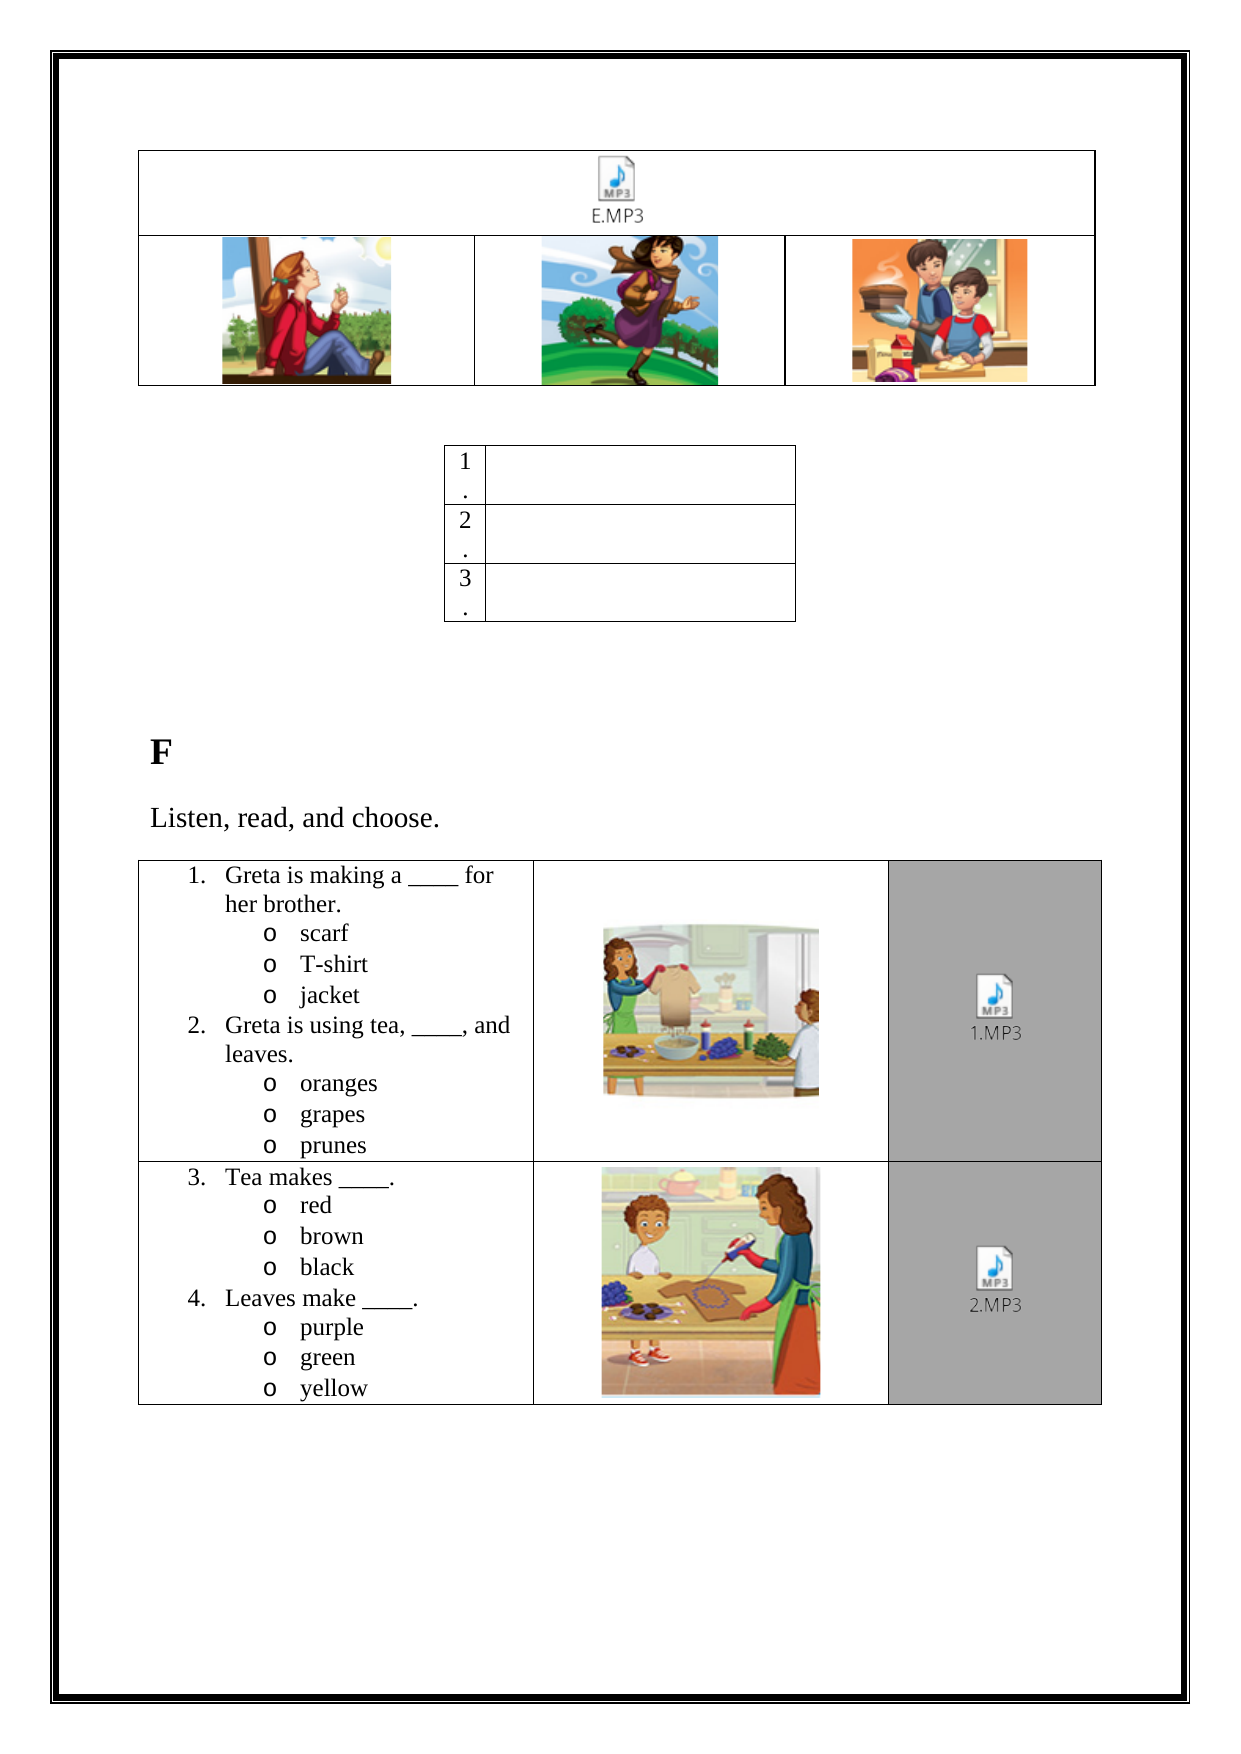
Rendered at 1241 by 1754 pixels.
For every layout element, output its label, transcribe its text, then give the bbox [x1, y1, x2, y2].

text Listen, read, and choose. [150, 800, 1090, 834]
picture [603, 901, 819, 1119]
table_cell [475, 236, 541, 385]
table_header Greta is making a ____ for her brother. scarf T-shirt jacket Greta is using tea, ____, and leaves. oranges grapes prunes [139, 861, 533, 1161]
table_header [139, 151, 1094, 235]
table_cell [486, 564, 795, 621]
table_cell [486, 505, 795, 562]
table_header [534, 861, 888, 1161]
table_cell 3. [445, 564, 485, 621]
table_cell 2. [445, 505, 485, 562]
picture [541, 236, 719, 385]
table_header 1. [445, 446, 485, 504]
table_header [486, 446, 795, 504]
picture [222, 237, 392, 384]
table_cell [719, 236, 784, 385]
text F [150, 730, 1090, 773]
table_cell Tea makes ____. red brown black Leaves make ____. purple green yellow [139, 1162, 533, 1404]
table_header [889, 861, 1101, 1161]
table_cell [534, 1162, 888, 1404]
table_cell [889, 1162, 1101, 1404]
table_cell [139, 236, 474, 385]
picture [852, 239, 1028, 382]
picture [601, 1167, 821, 1398]
table_cell [786, 236, 1094, 385]
